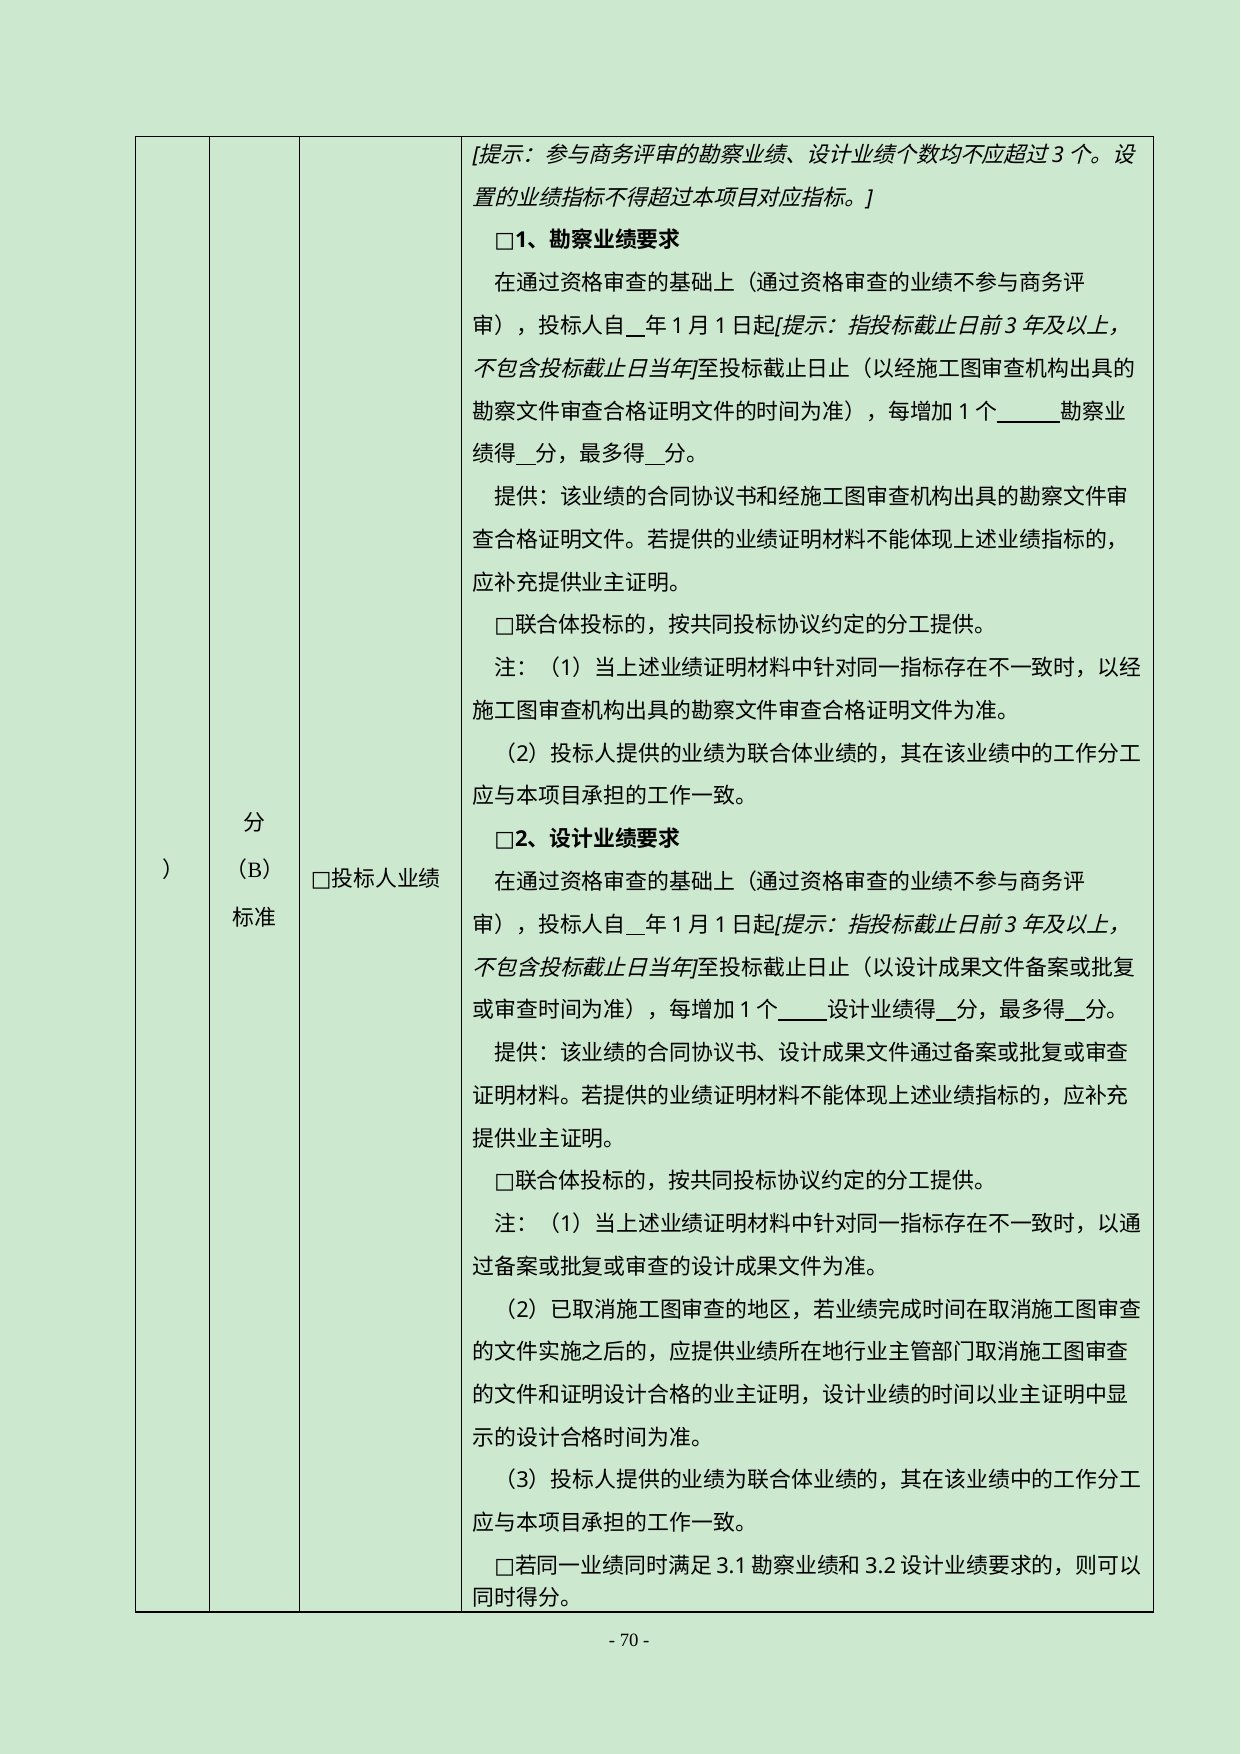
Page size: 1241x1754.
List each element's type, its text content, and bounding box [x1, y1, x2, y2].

table_cell 2.2.4（2） [136, 137, 209, 1611]
table_cell [提示：参与商务评审的勘察业绩、设计业绩个数均不应超过3个。设置的业绩指标不得超过本项目对应指标。] □1、勘察业绩要求 在通过资格审查的基础上（通过资格审查的业绩不参与商务评审），投标人自 年1月1日起[提示：指投标截止日前3年及以上，不包含投标截止日当年]至投标截止日止（以经施工图审查机构出具的勘察文件审查合格证明文件的时间为准），每增加1个 勘察业绩得 分，最多得 分。 提供：该业绩的合同协议书和经施工图审查机构出具的勘察文件审查合格证明文件。若提供的业绩证明材料不能体现上述业绩指标的，应补充提供业主证明。 □联合体投标的，按共同投标协议约定的分工提供。 注：（1）当上述业绩证明材料中针对同一指标存在不一致时，以经施工图审查机构出具的勘察文件审查合格证明文件为准。 （2）投标人提供的业绩为联合体业绩的，其在该业绩中的工作分工应与本项目承担的工作一致。 □2、设计业绩要求 在通过资格审查的基础上（通过资格审查的业绩不参与商务评审），投标人自 年1月1日起[提示：指投标截止日前3年及以上，不包含投标截止日当年]至投标截止日止（以设计成果文件备案或批复或审查时间为准），每增加1个 设计业绩得 分，最多得 分。 提供：该业绩的合同协议书、设计成果文件通过备案或批复或审查证明材料。若提供的业绩证明材料不能体现上述业绩指标的，应补充提供业主证明。 □联合体投标的，按共同投标协议约定的分工提供。 注：（1）当上述业绩证明材料中针对同一指标存在不一致时，以通过备案或批复或审查的设计成果文件为准。 （2）已取消施工图审查的地区，若业绩完成时间在取消施工图审查的文件实施之后的，应提供业绩所在地行业主管部门取消施工图审查的文件和证明设计合格的业主证明，设计业绩的时间以业主证明中显示的设计合格时间为准。 （3）投标人提供的业绩为联合体业绩的，其在该业绩中的工作分工应与本项目承担的工作一致。 □若同一业绩同时满足3.1勘察业绩和3.2设计业绩要求的，则可以同时得分。 [462, 137, 1153, 1611]
table_cell □投标人业绩 [300, 137, 461, 1611]
table_cell □商务部分评分（B）标准 [210, 137, 299, 1611]
